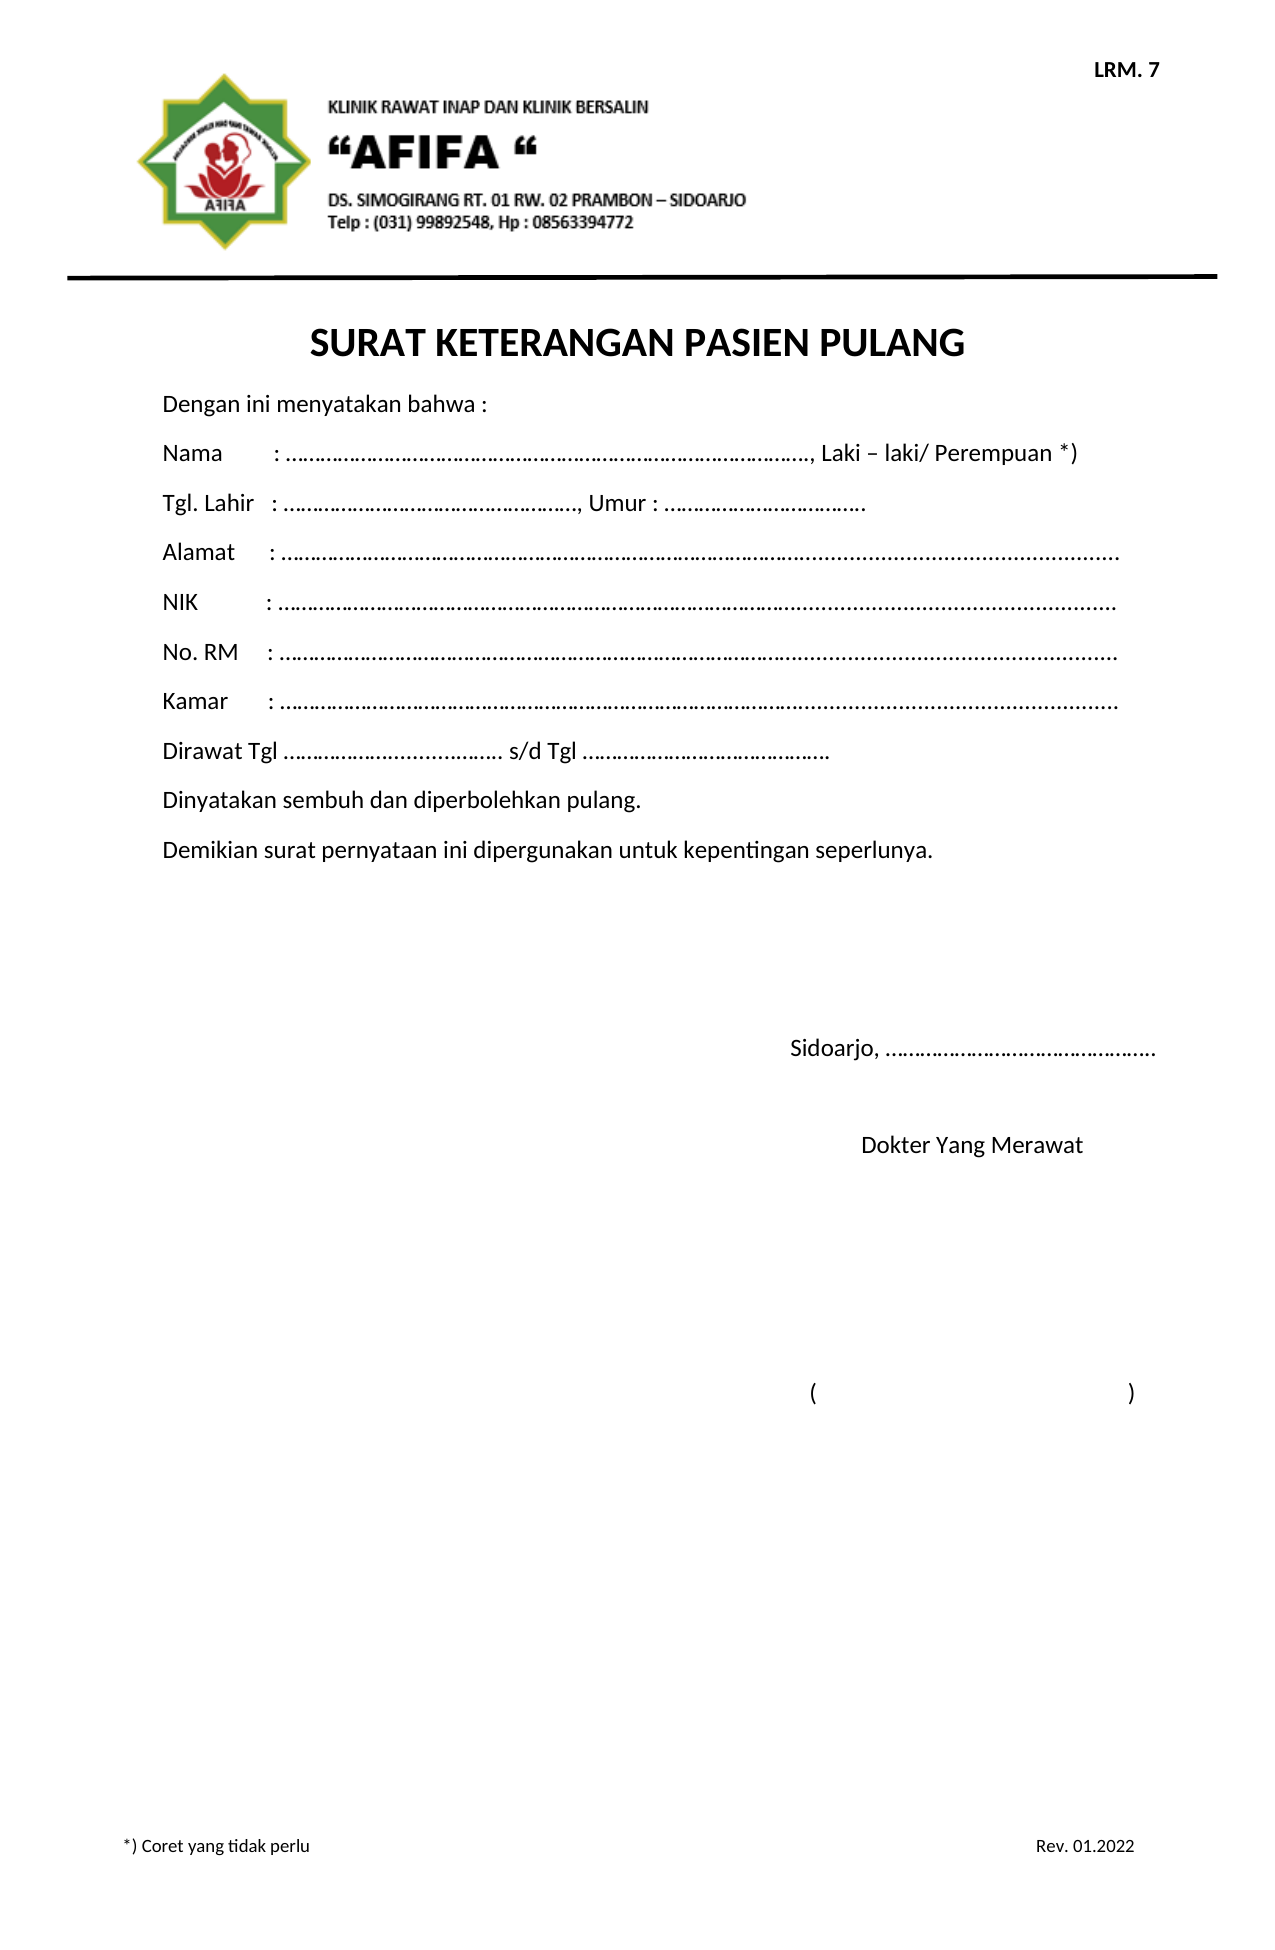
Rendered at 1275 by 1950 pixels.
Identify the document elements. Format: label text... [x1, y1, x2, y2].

text Nama : ………………………………………………………………………………., Laki – laki/ Perempuan *) [148, 437, 1157, 468]
text Alamat : ………………………………………………………………………………................................................... [148, 537, 1157, 567]
text No. RM : ………………………………………………………………………………................................................... [148, 636, 1157, 666]
text SURAT KETERANGAN PASIEN PULANG [118, 316, 1157, 367]
text Dengan ini menyatakan bahwa : [148, 388, 1157, 418]
text NIK : ………………………………………………………………………………................................................... [148, 586, 1157, 617]
picture [120, 64, 779, 268]
text Dirawat Tgl ………………...........…….. s/d Tgl ……………………………………. [148, 735, 1157, 765]
text Kamar : ………………………………………………………………………………................................................... [148, 685, 1157, 716]
text *) Coret yang tidak perlu Rev. 01.2022 [118, 1835, 1157, 1858]
text Sidoarjo, ……………………………………….. [118, 1032, 1157, 1063]
text Dinyatakan sembuh dan diperbolehkan pulang. [148, 784, 1157, 815]
text Demikian surat pernyataan ini dipergunakan untuk kepentingan seperlunya. [148, 834, 1157, 864]
text Tgl. Lahir : ……………………………………………, Umur : …………………………….. [148, 487, 1157, 517]
